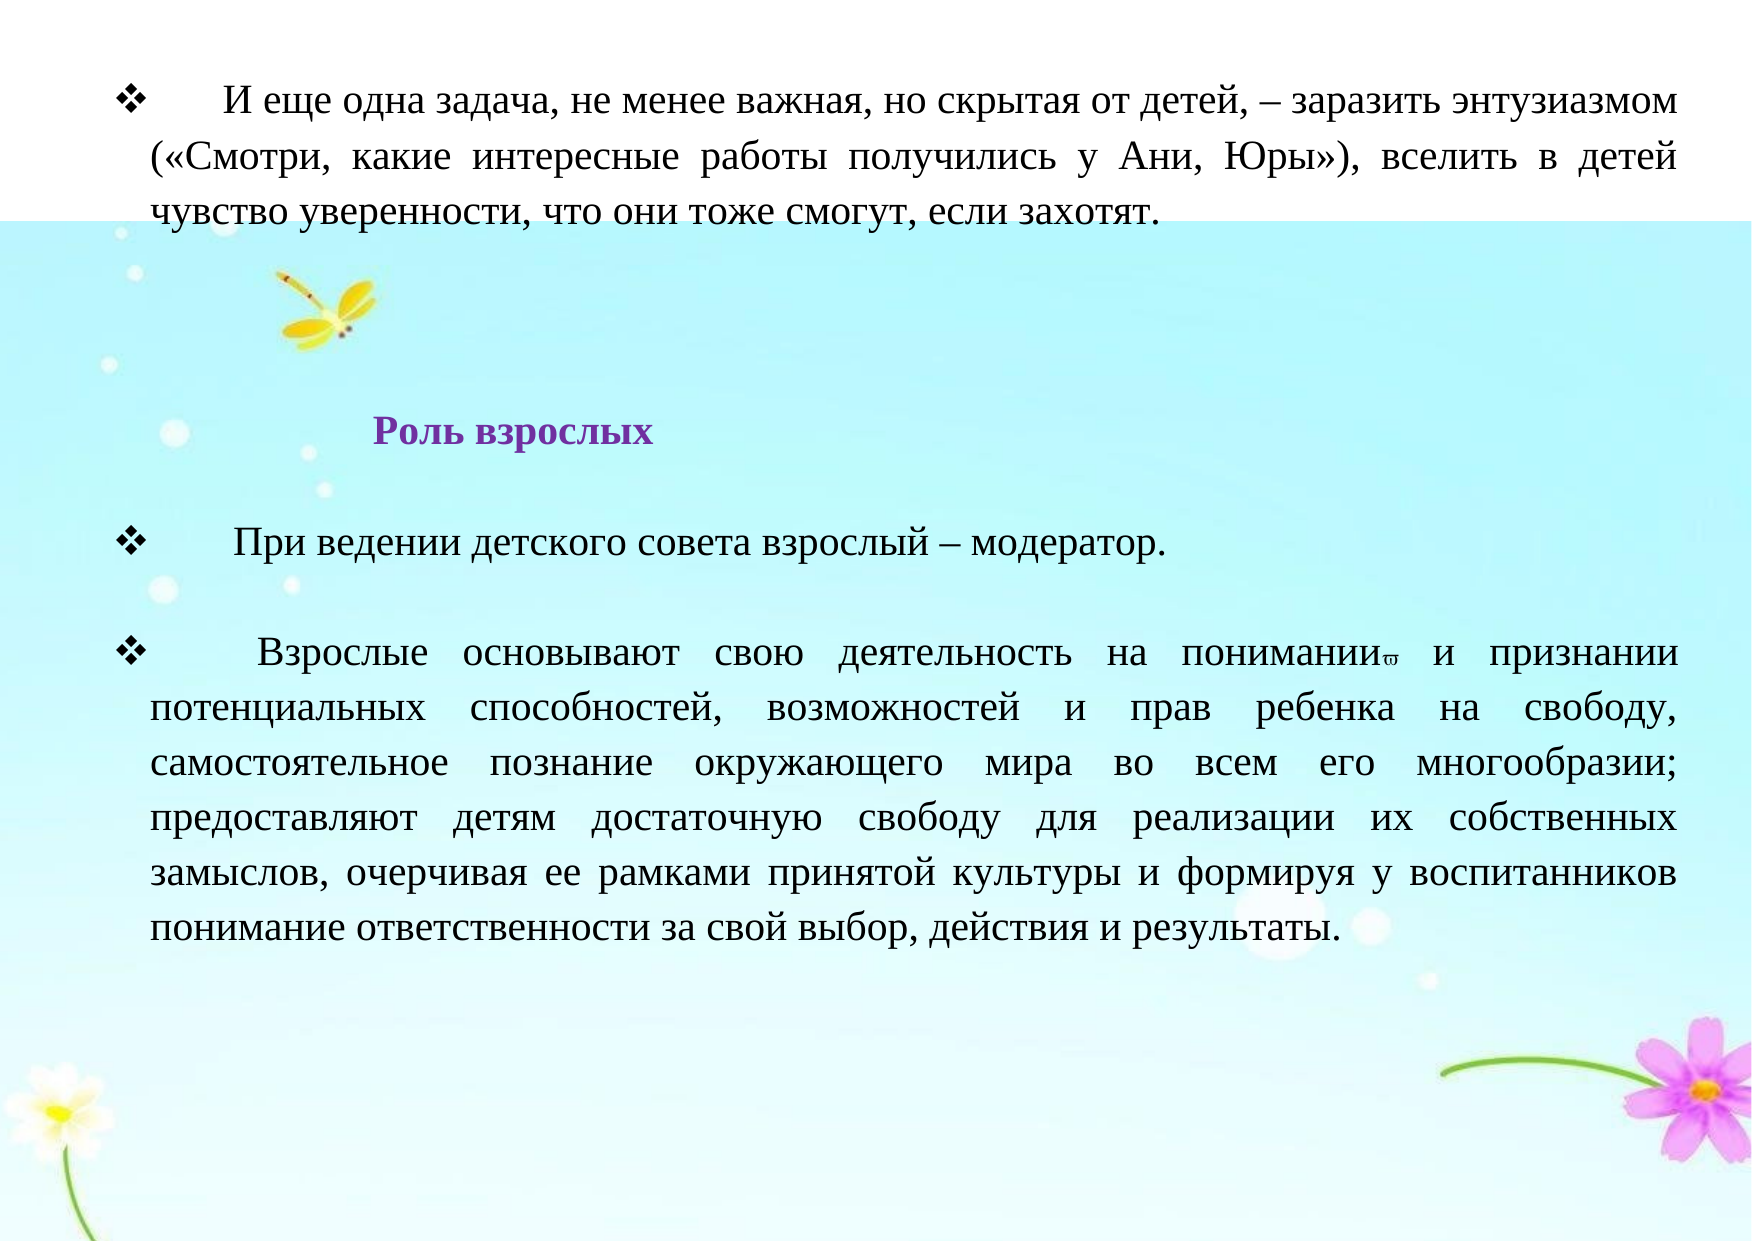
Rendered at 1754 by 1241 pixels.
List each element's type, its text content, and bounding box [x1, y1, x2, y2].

list При ведении детского совета взрослый – модератор. [112, 516, 1679, 564]
picture [0, 221, 1752, 1241]
list И еще одна задача, не менее важная, но скрытая от детей, – заразить энтузиазмом («Смотри, какие интересные работы получились у Ани, Юры»), вселить в детей чувство уверенности, что они тоже смогут, если захотят. [112, 75, 1679, 233]
list Роль взрослых [373, 406, 1679, 454]
list Взрослые основывают свою деятельность на понимании и признании потенциальных способностей, возможностей и прав ребенка на свободу, самостоятельное познание окружающего мира во всем его многообразии; предоставляют детям достаточную свободу для реализации их собственных замыслов, очерчивая ее рамками принятой культуры и формируя у воспитанников понимание ответственности за свой выбор, действия и результаты. [112, 626, 1679, 950]
